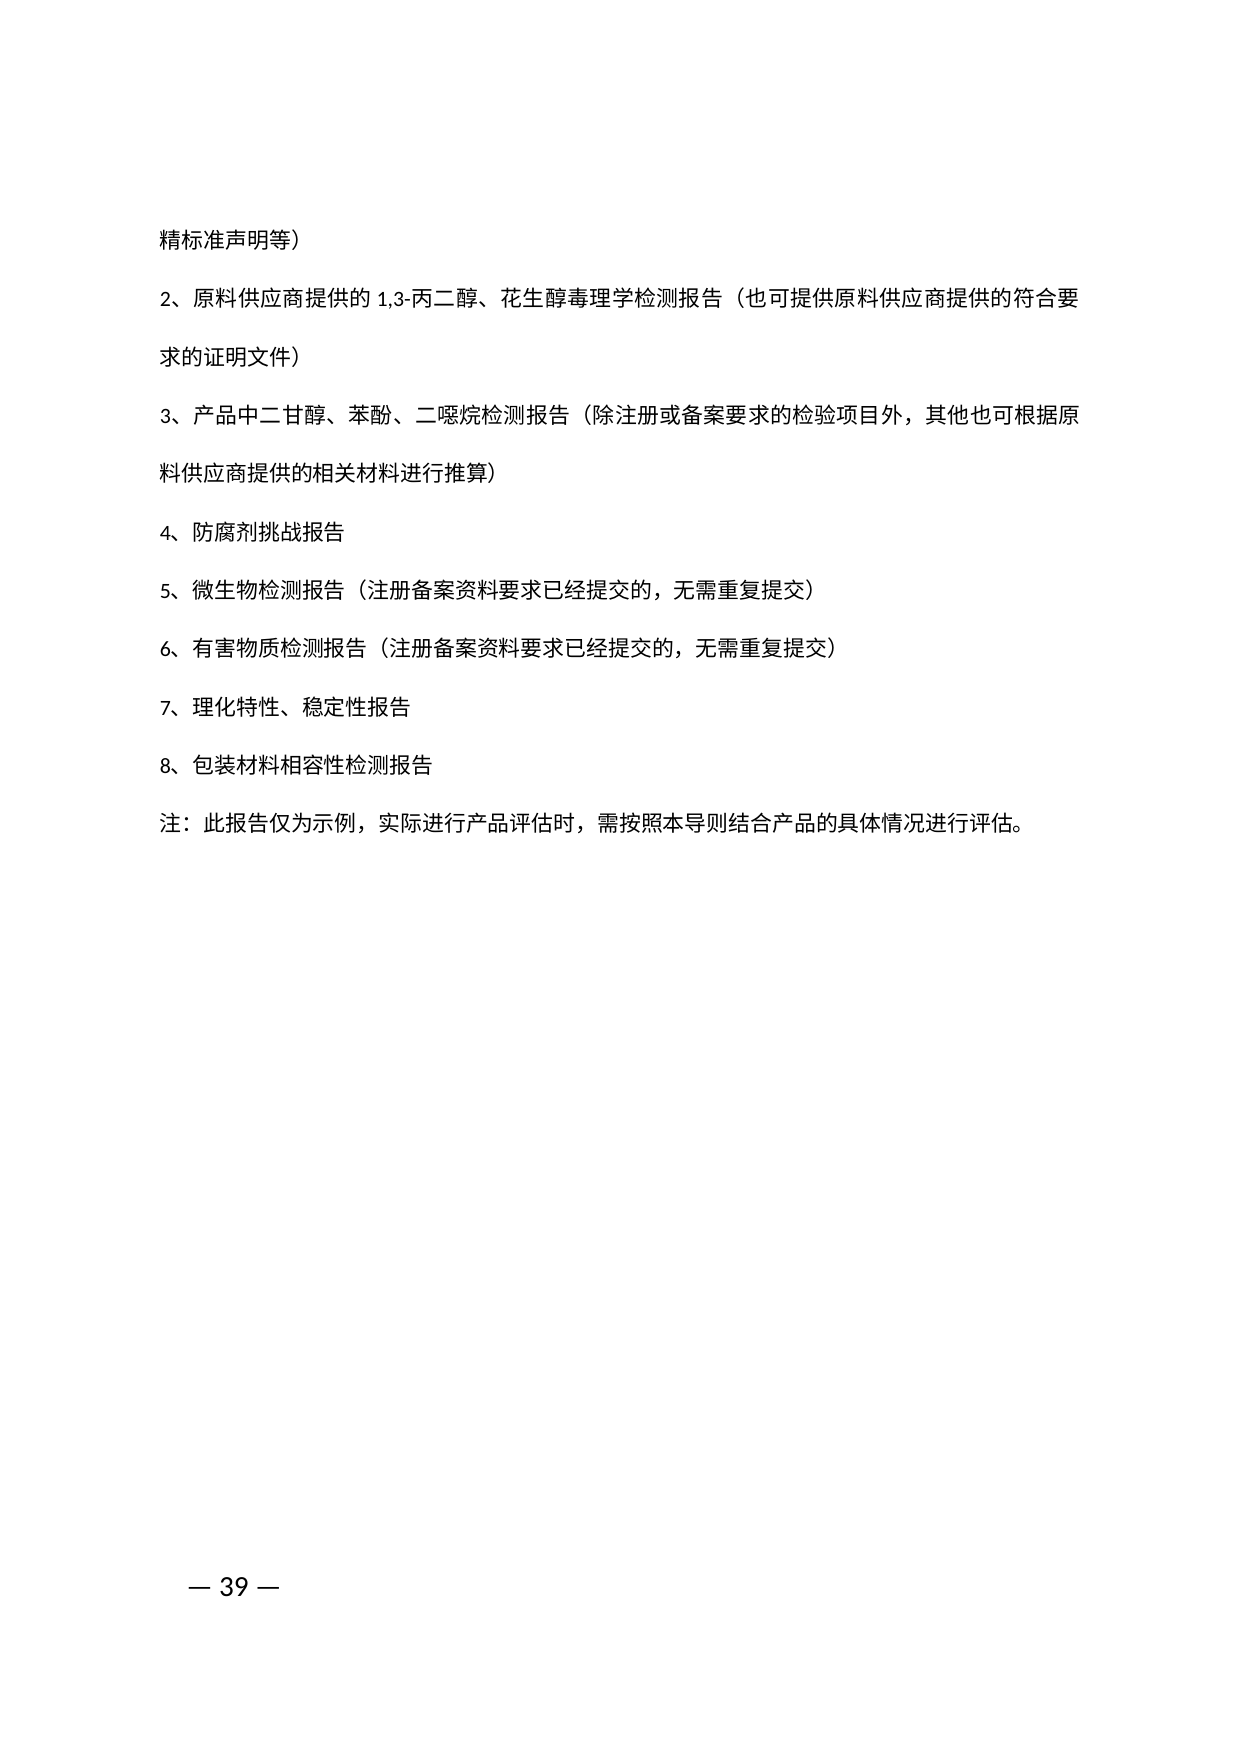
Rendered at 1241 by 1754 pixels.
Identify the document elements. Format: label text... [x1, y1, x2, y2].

text 4、防腐剂挑战报告 [159, 493, 1081, 552]
text 5、微生物检测报告（注册备案资料要求已经提交的，无需重复提交） [159, 552, 1081, 610]
text 6、有害物质检测报告（注册备案资料要求已经提交的，无需重复提交） [159, 610, 1081, 668]
text 2、原料供应商提供的1,3-丙二醇、花生醇毒理学检测报告（也可提供原料供应商提供的符合要求的证明文件） [159, 260, 1081, 377]
text 7、理化特性、稳定性报告 [159, 668, 1081, 727]
text 3、产品中二甘醇、苯酚、二噁烷检测报告（除注册或备案要求的检验项目外，其他也可根据原料供应商提供的相关材料进行推算） [159, 377, 1081, 493]
text 8、包装材料相容性检测报告 [159, 727, 1081, 785]
text 注：此报告仅为示例，实际进行产品评估时，需按照本导则结合产品的具体情况进行评估。 [159, 785, 1081, 843]
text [159, 202, 1081, 260]
